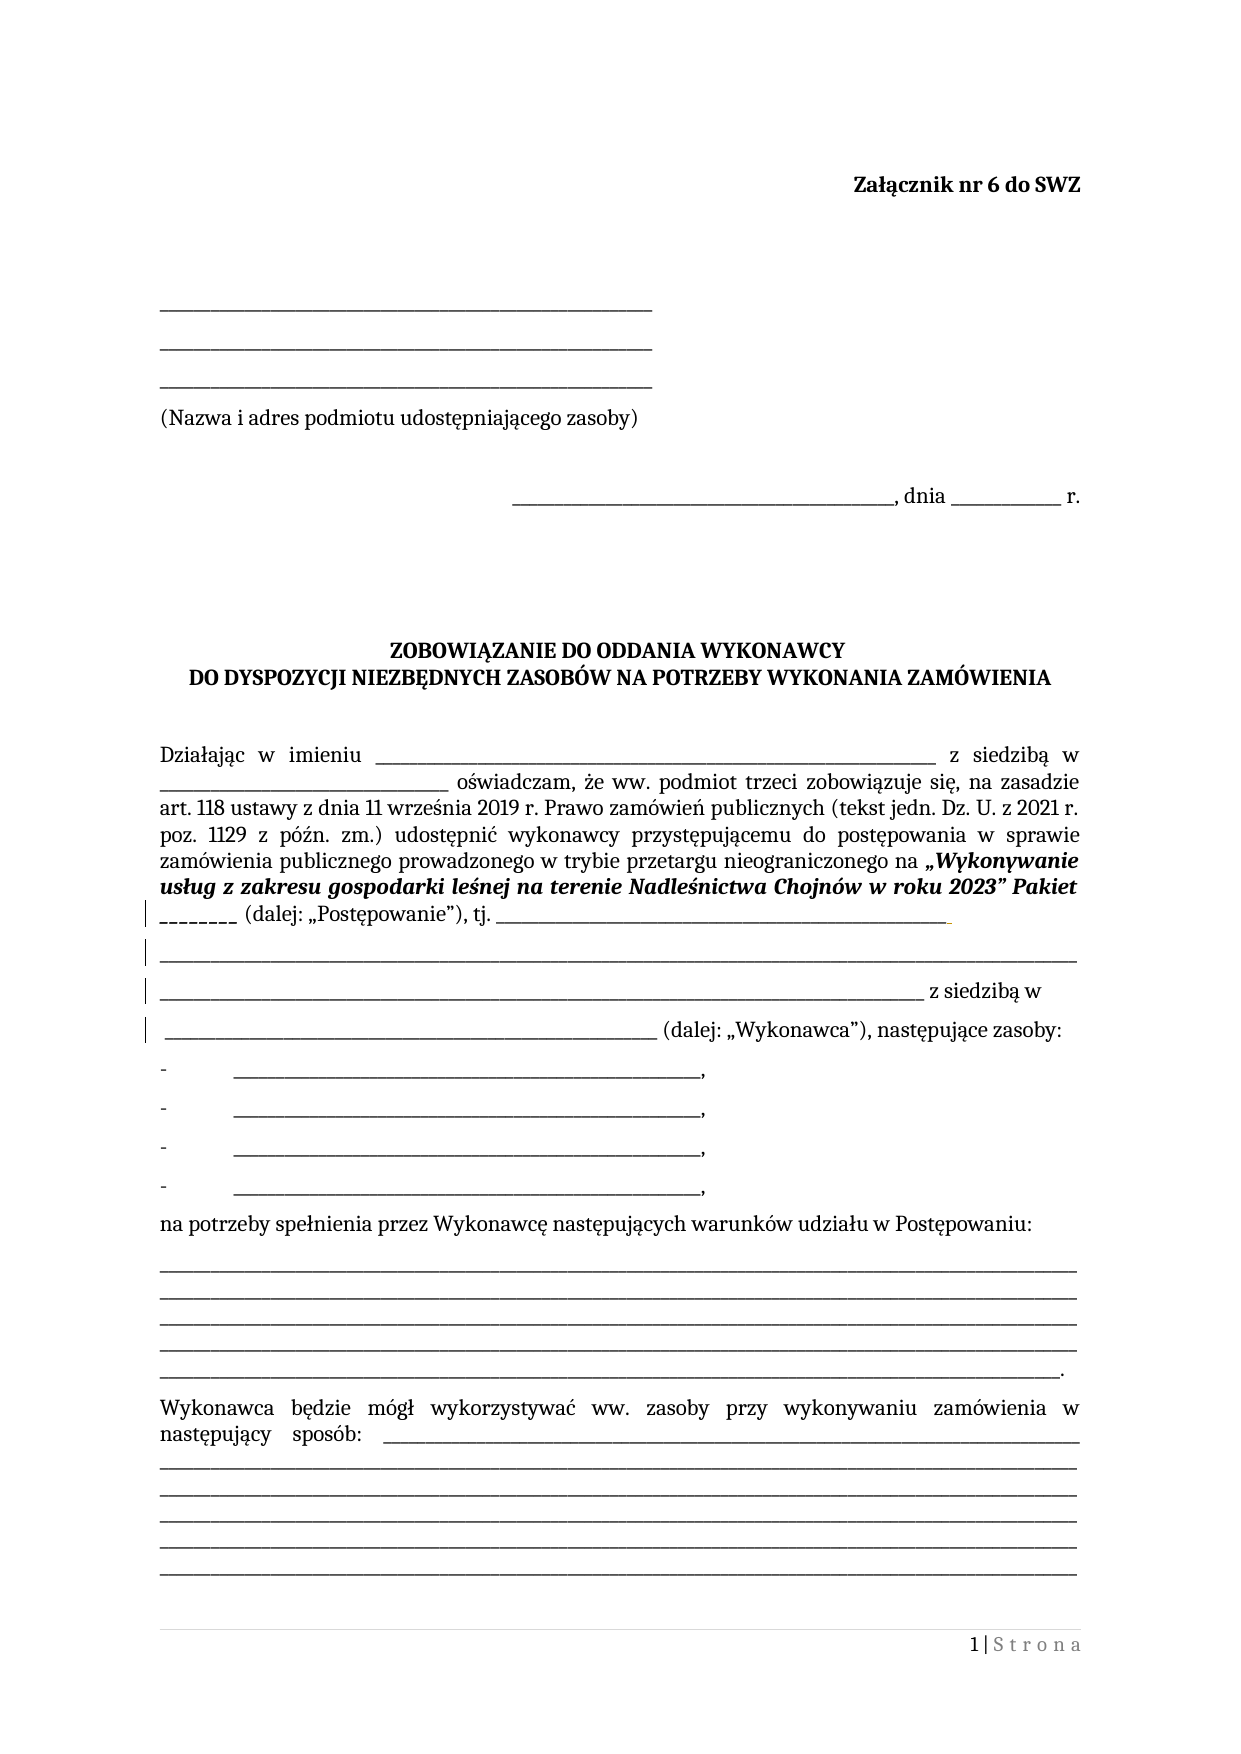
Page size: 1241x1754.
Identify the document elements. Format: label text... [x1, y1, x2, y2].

text __________________________________________________________________________________________ z siedzibą w [159, 978, 1081, 1004]
text - _______________________________________________________, [159, 1172, 1081, 1199]
text - _______________________________________________________, [159, 1095, 1081, 1121]
text _____________________________________________, dnia _____________ r. [159, 483, 1081, 509]
text ZOBOWIĄZANIE DO ODDANIA WYKONAWCY DO DYSPOZYCJI NIEZBĘDNYCH ZASOBÓW NA POTRZEBY WYKONANIA ZAMÓWIENIA [159, 638, 1081, 691]
text (Nazwa i adres podmiotu udostępniającego zasoby) [159, 405, 1081, 431]
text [159, 1394, 1081, 1579]
text __________________________________________________________ (dalej: „Wykonawca”), następujące zasoby: [159, 1017, 1081, 1043]
text __________________________________________________________ [159, 327, 1081, 354]
text na potrzeby spełnienia przez Wykonawcę następujących warunków udziału w Postępowaniu: [159, 1211, 1081, 1238]
text Działając w imieniu __________________________________________________________________ z siedzibą w __________________________________ oświadczam, że ww. podmiot trzeci zobowiązuje się, na zasadzie art. 118 ustawy z dnia 11 września 2019 r. Prawo zamówień publicznych (tekst jedn. Dz. U. z 2021 r. poz. 1129 z późn. zm.) udostępnić wykonawcy przystępującemu do postępowania w sprawie zamówienia publicznego prowadzonego w trybie przetargu nieograniczonego na „Wykonywanie usług z zakresu gospodarki leśnej na terenie Nadleśnictwa Chojnów w roku 2023” Pakiet ________ (dalej: „Postępowanie”), tj. _____________________________________________________ [159, 742, 1081, 927]
text - _______________________________________________________, [159, 1133, 1081, 1160]
text __________________________________________________________ [159, 288, 1081, 315]
text __________________________________________________________ [159, 366, 1081, 393]
text Załącznik nr 6 do SWZ [159, 172, 1081, 198]
text ____________________________________________________________________________________________________________ [159, 939, 1081, 966]
text __________________________________________________________________________________________________________________________________________________________________________________________________________________________________________________________________________________________________________________________________________________________________________________________________________________________________________________________________________________________________________________________________________________________. [159, 1250, 1081, 1382]
text - _______________________________________________________, [159, 1056, 1081, 1082]
